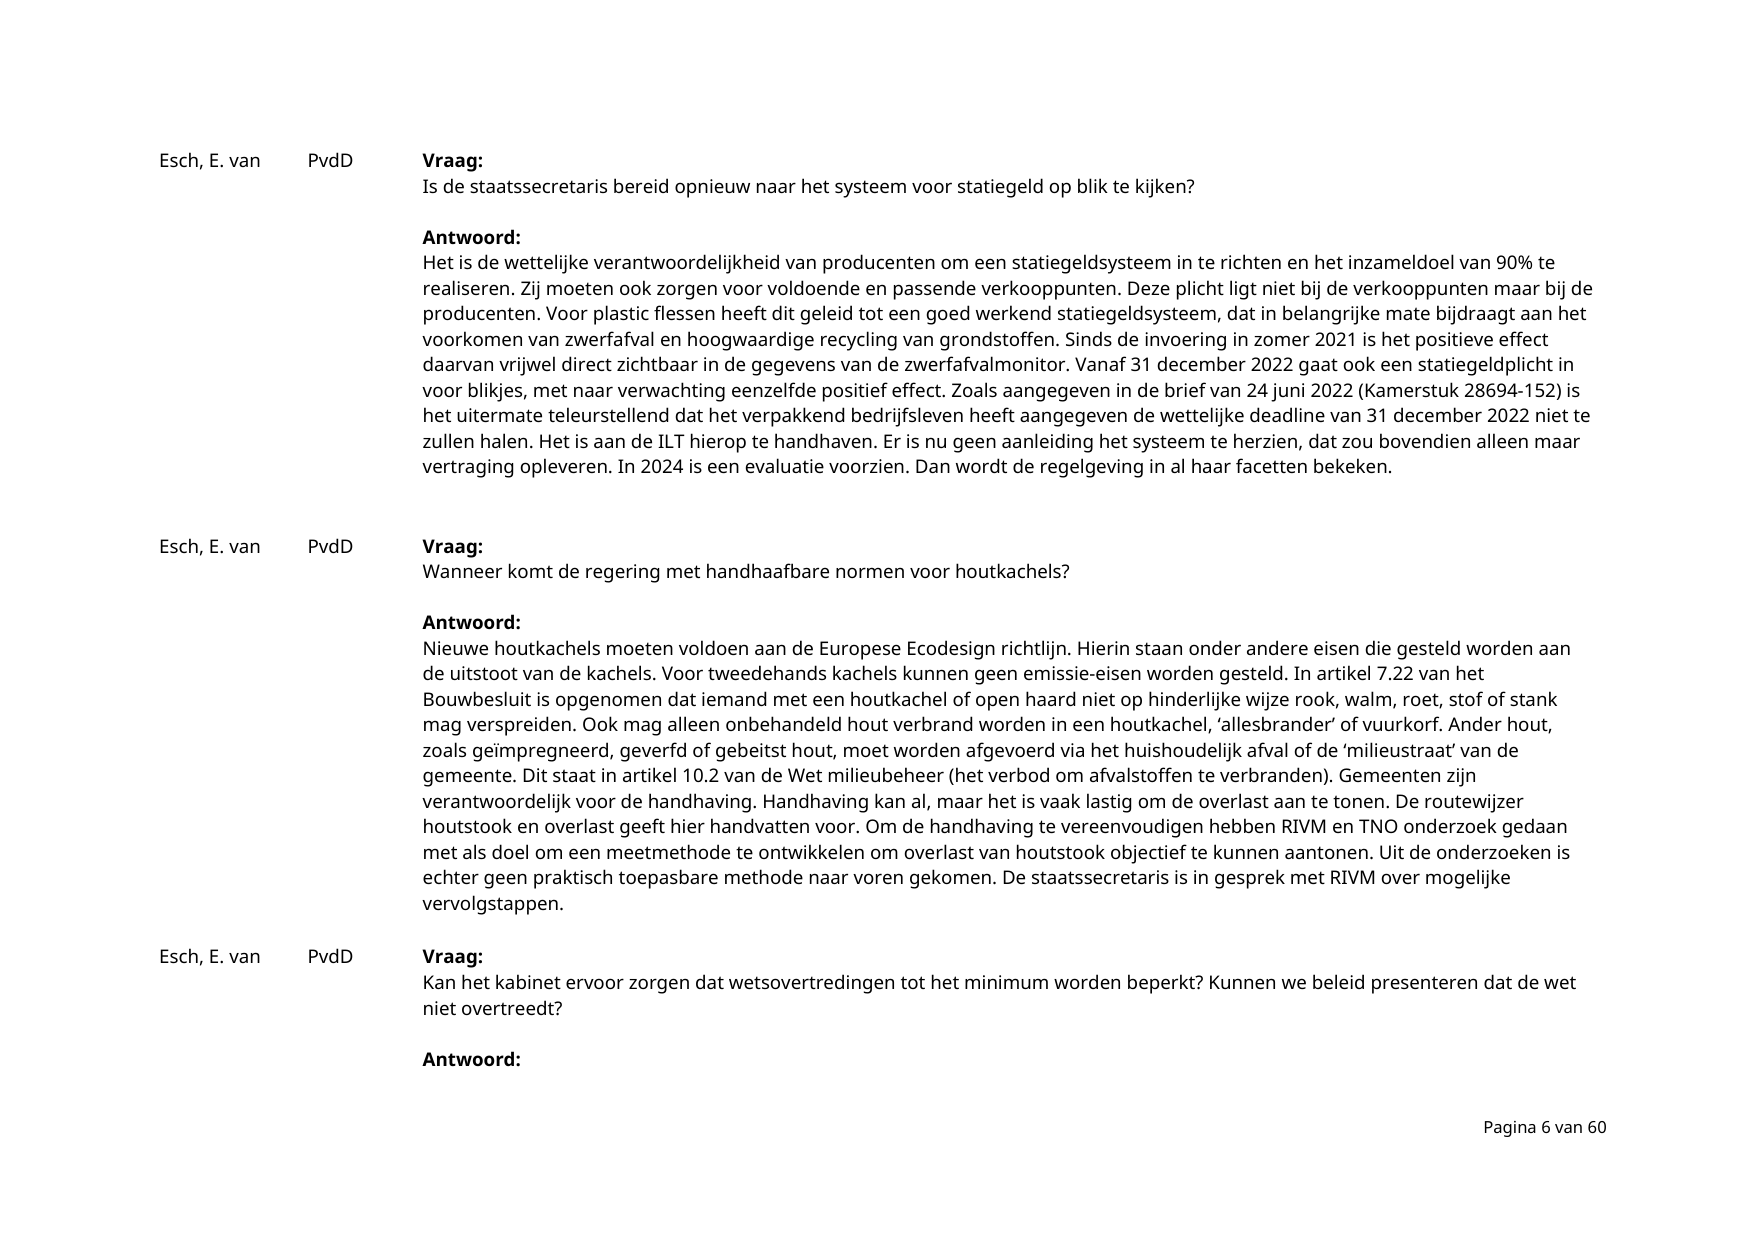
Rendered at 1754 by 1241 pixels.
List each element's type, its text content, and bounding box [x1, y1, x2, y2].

table_cell Vraag: Is de staatssecretaris bereid opnieuw naar het systeem voor statiegeld op blik te kijken? Antwoord: Het is de wettelijke verantwoordelijkheid van producenten om een statiegeldsysteem in te richten en het inzameldoel van 90% te realiseren. Zij moeten ook zorgen voor voldoende en passende verkooppunten. Deze plicht ligt niet bij de verkooppunten maar bij de producenten. Voor plastic flessen heeft dit geleid tot een goed werkend statiegeldsysteem, dat in belangrijke mate bijdraagt aan het voorkomen van zwerfafval en hoogwaardige recycling van grondstoffen. Sinds de invoering in zomer 2021 is het positieve effect daarvan vrijwel direct zichtbaar in de gegevens van de zwerfafvalmonitor. Vanaf 31 december 2022 gaat ook een statiegeldplicht in voor blikjes, met naar verwachting eenzelfde positief effect. Zoals aangegeven in de brief van 24 juni 2022 (Kamerstuk 28694-152) is het uitermate teleurstellend dat het verpakkend bedrijfsleven heeft aangegeven de wettelijke deadline van 31 december 2022 niet te zullen halen. Het is aan de ILT hierop te handhaven. Er is nu geen aanleiding het systeem te herzien, dat zou bovendien alleen maar vertraging opleveren. In 2024 is een evaluatie voorzien. Dan wordt de regelgeving in al haar facetten bekeken. [411, 148, 1606, 533]
table_cell Esch, E. van [148, 944, 296, 1071]
table_cell PvdD [296, 148, 411, 533]
table_cell Vraag: Wanneer komt de regering met handhaafbare normen voor houtkachels? Antwoord: Nieuwe houtkachels moeten voldoen aan de Europese Ecodesign richtlijn. Hierin staan onder andere eisen die gesteld worden aan de uitstoot van de kachels. Voor tweedehands kachels kunnen geen emissie-eisen worden gesteld. In artikel 7.22 van het Bouwbesluit is opgenomen dat iemand met een houtkachel of open haard niet op hinderlijke wijze rook, walm, roet, stof of stank mag verspreiden. Ook mag alleen onbehandeld hout verbrand worden in een houtkachel, ‘allesbrander’ of vuurkorf. Ander hout, zoals geïmpregneerd, geverfd of gebeitst hout, moet worden afgevoerd via het huishoudelijk afval of de ‘milieustraat’ van de gemeente. Dit staat in artikel 10.2 van de Wet milieubeheer (het verbod om afvalstoffen te verbranden). Gemeenten zijn verantwoordelijk voor de handhaving. Handhaving kan al, maar het is vaak lastig om de overlast aan te tonen. De routewijzer houtstook en overlast geeft hier handvatten voor. Om de handhaving te vereenvoudigen hebben RIVM en TNO onderzoek gedaan met als doel om een meetmethode te ontwikkelen om overlast van houtstook objectief te kunnen aantonen. Uit de onderzoeken is echter geen praktisch toepasbare methode naar voren gekomen. De staatssecretaris is in gesprek met RIVM over mogelijke vervolgstappen. [411, 533, 1606, 944]
table_cell Esch, E. van [148, 533, 296, 944]
table_cell Esch, E. van [148, 148, 296, 533]
table_cell PvdD [296, 944, 411, 1071]
table_cell PvdD [296, 533, 411, 944]
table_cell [411, 944, 1606, 1071]
